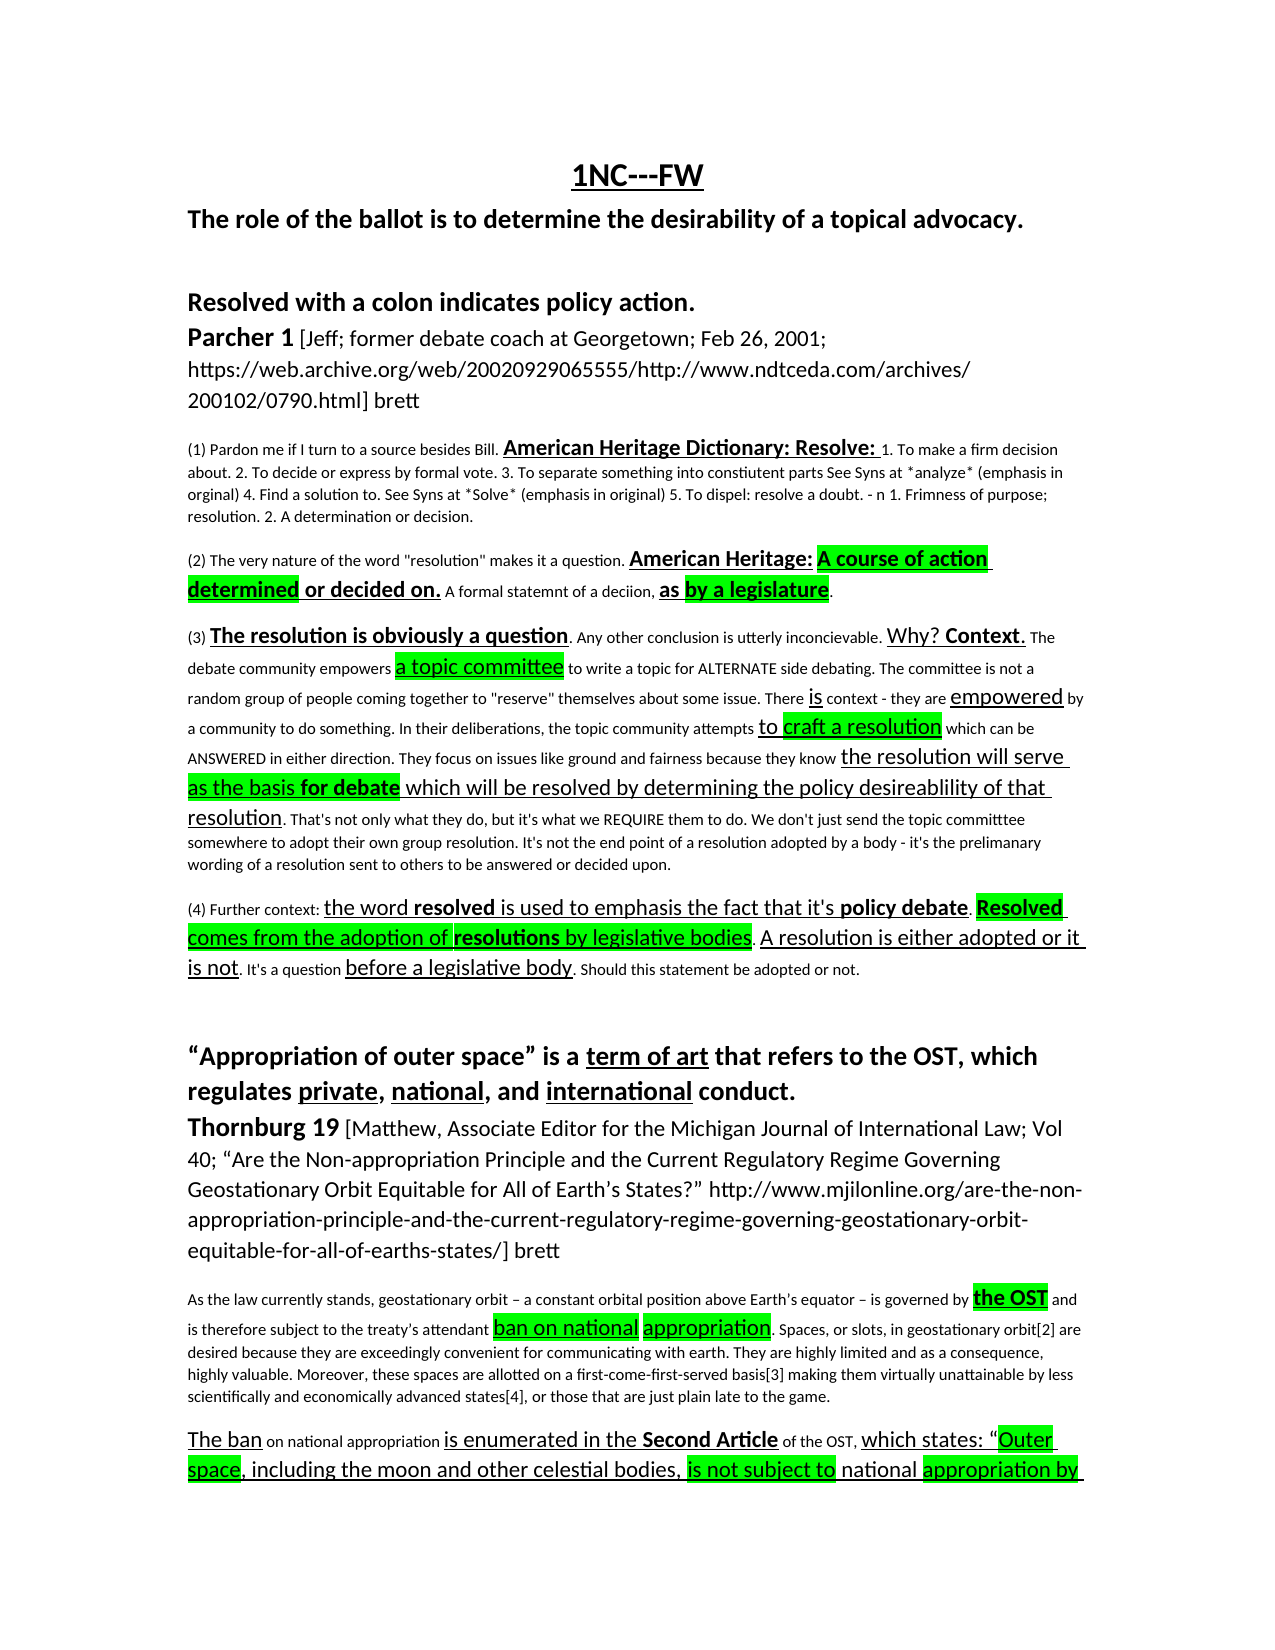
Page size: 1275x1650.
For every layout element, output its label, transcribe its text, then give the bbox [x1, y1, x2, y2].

text As the law currently stands, geostationary orbit – a constant orbital position above Earth’s equator – is governed by the OST and is therefore subject to the treaty’s attendant ban on national appropriation. Spaces, or slots, in geostationary orbit[2] are desired because they are exceedingly convenient for communicating with earth. They are highly limited and as a consequence, highly valuable. Moreover, these spaces are allotted on a first-come-first-served basis[3] making them virtually unattainable by less scientifically and economically advanced states[4], or those that are just plain late to the game. [187, 1283, 1087, 1407]
text Thornburg 19 [Matthew, Associate Editor for the Michigan Journal of International Law; Vol 40; “Are the Non-appropriation Principle and the Current Regulatory Regime Governing Geostationary Orbit Equitable for All of Earth’s States?” http://www.mjilonline.org/are-the-non-appropriation-principle-and-the-current-regulatory-regime-governing-geostationary-orbit-equitable-for-all-of-earths-states/] brett [187, 1110, 1087, 1264]
text (2) The very nature of the word "resolution" makes it a question. American Heritage: A course of action determined or decided on. A formal statemnt of a deciion, as by a legislature. [187, 544, 1087, 603]
text (3) The resolution is obviously a question. Any other conclusion is utterly inconcievable. Why? Context. The debate community empowers a topic committee to write a topic for ALTERNATE side debating. The committee is not a random group of people coming together to "reserve" themselves about some issue. There is context - they are empowered by a community to do something. In their deliberations, the topic community attempts to craft a resolution which can be ANSWERED in either direction. They focus on issues like ground and fairness because they know the resolution will serve as the basis for debate which will be resolved by determining the policy desireablility of that resolution. That's not only what they do, but it's what we REQUIRE them to do. We don't just send the topic committtee somewhere to adopt their own group resolution. It's not the end point of a resolution adopted by a body - it's the prelimanary wording of a resolution sent to others to be answered or decided upon. [187, 622, 1087, 875]
subtitle “Appropriation of outer space” is a term of art that refers to the OST, which regulates private, national, and international conduct. [187, 1039, 1087, 1107]
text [187, 1425, 1087, 1483]
text (1) Pardon me if I turn to a source besides Bill. American Heritage Dictionary: Resolve: 1. To make a firm decision about. 2. To decide or express by formal vote. 3. To separate something into constiutent parts See Syns at *analyze* (emphasis in orginal) 4. Find a solution to. See Syns at *Solve* (emphasis in original) 5. To dispel: resolve a doubt. - n 1. Frimness of purpose; resolution. 2. A determination or decision. [187, 433, 1087, 526]
subtitle Resolved with a colon indicates policy action. [187, 285, 1087, 318]
subtitle 1NC---FW [187, 154, 1087, 195]
subtitle The role of the ballot is to determine the desirability of a topical advocacy. [187, 202, 1087, 235]
text Parcher 1 [Jeff; former debate coach at Georgetown; Feb 26, 2001; https://web.archive.org/web/20020929065555/http://www.ndtceda.com/archives/200102/0790.html] brett [187, 320, 1087, 414]
text (4) Further context: the word resolved is used to emphasis the fact that it's policy debate. Resolved comes from the adoption of resolutions by legislative bodies. A resolution is either adopted or it is not. It's a question before a legislative body. Should this statement be adopted or not. [187, 893, 1087, 981]
